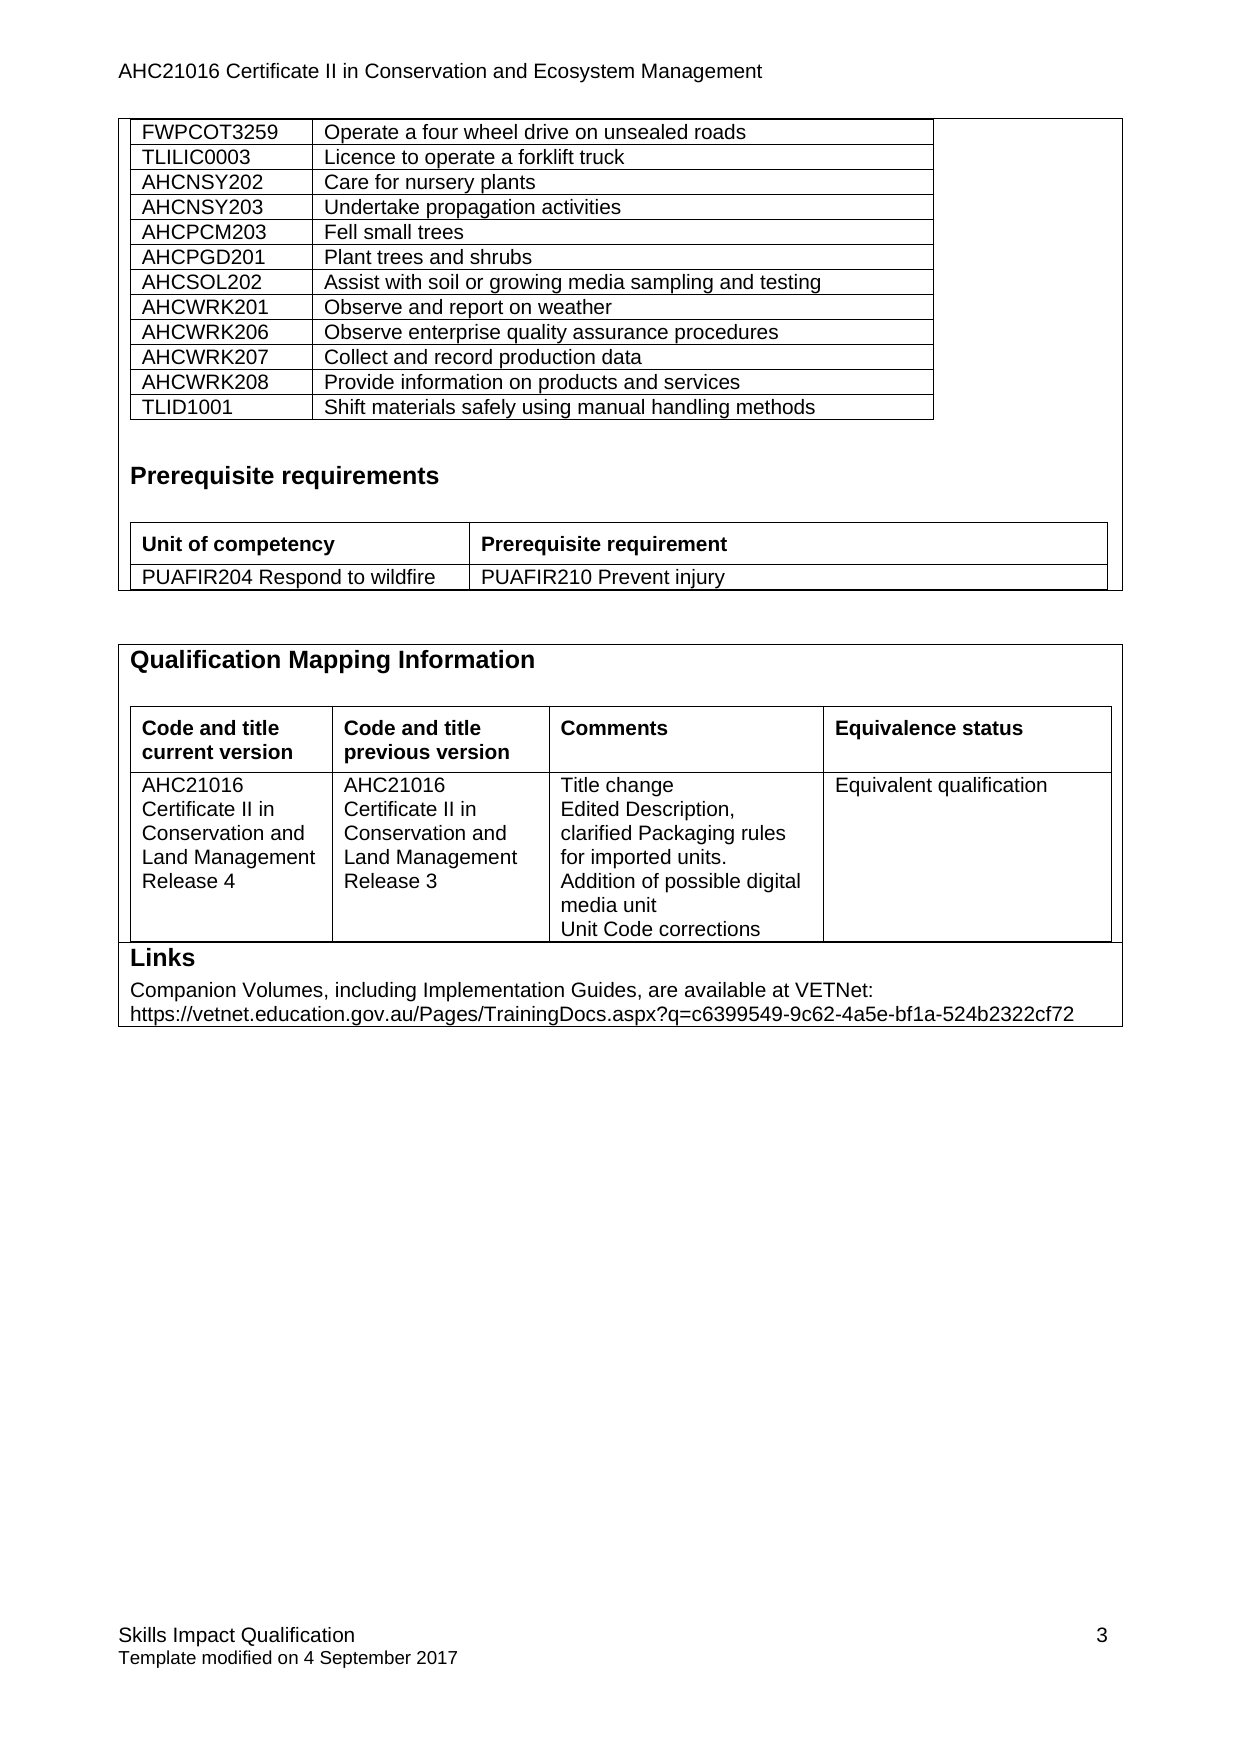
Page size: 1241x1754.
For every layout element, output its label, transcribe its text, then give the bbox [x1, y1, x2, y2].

table_header Qualification Mapping Information [119, 645, 1122, 942]
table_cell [119, 119, 1122, 590]
table_cell Links Companion Volumes, including Implementation Guides, are available at VETNet: https://vetnet.education.gov.au/Pages/TrainingDocs.aspx?q=c6399549-9c62-4a5e-bf1a-524b2322cf72 [119, 943, 1122, 1026]
